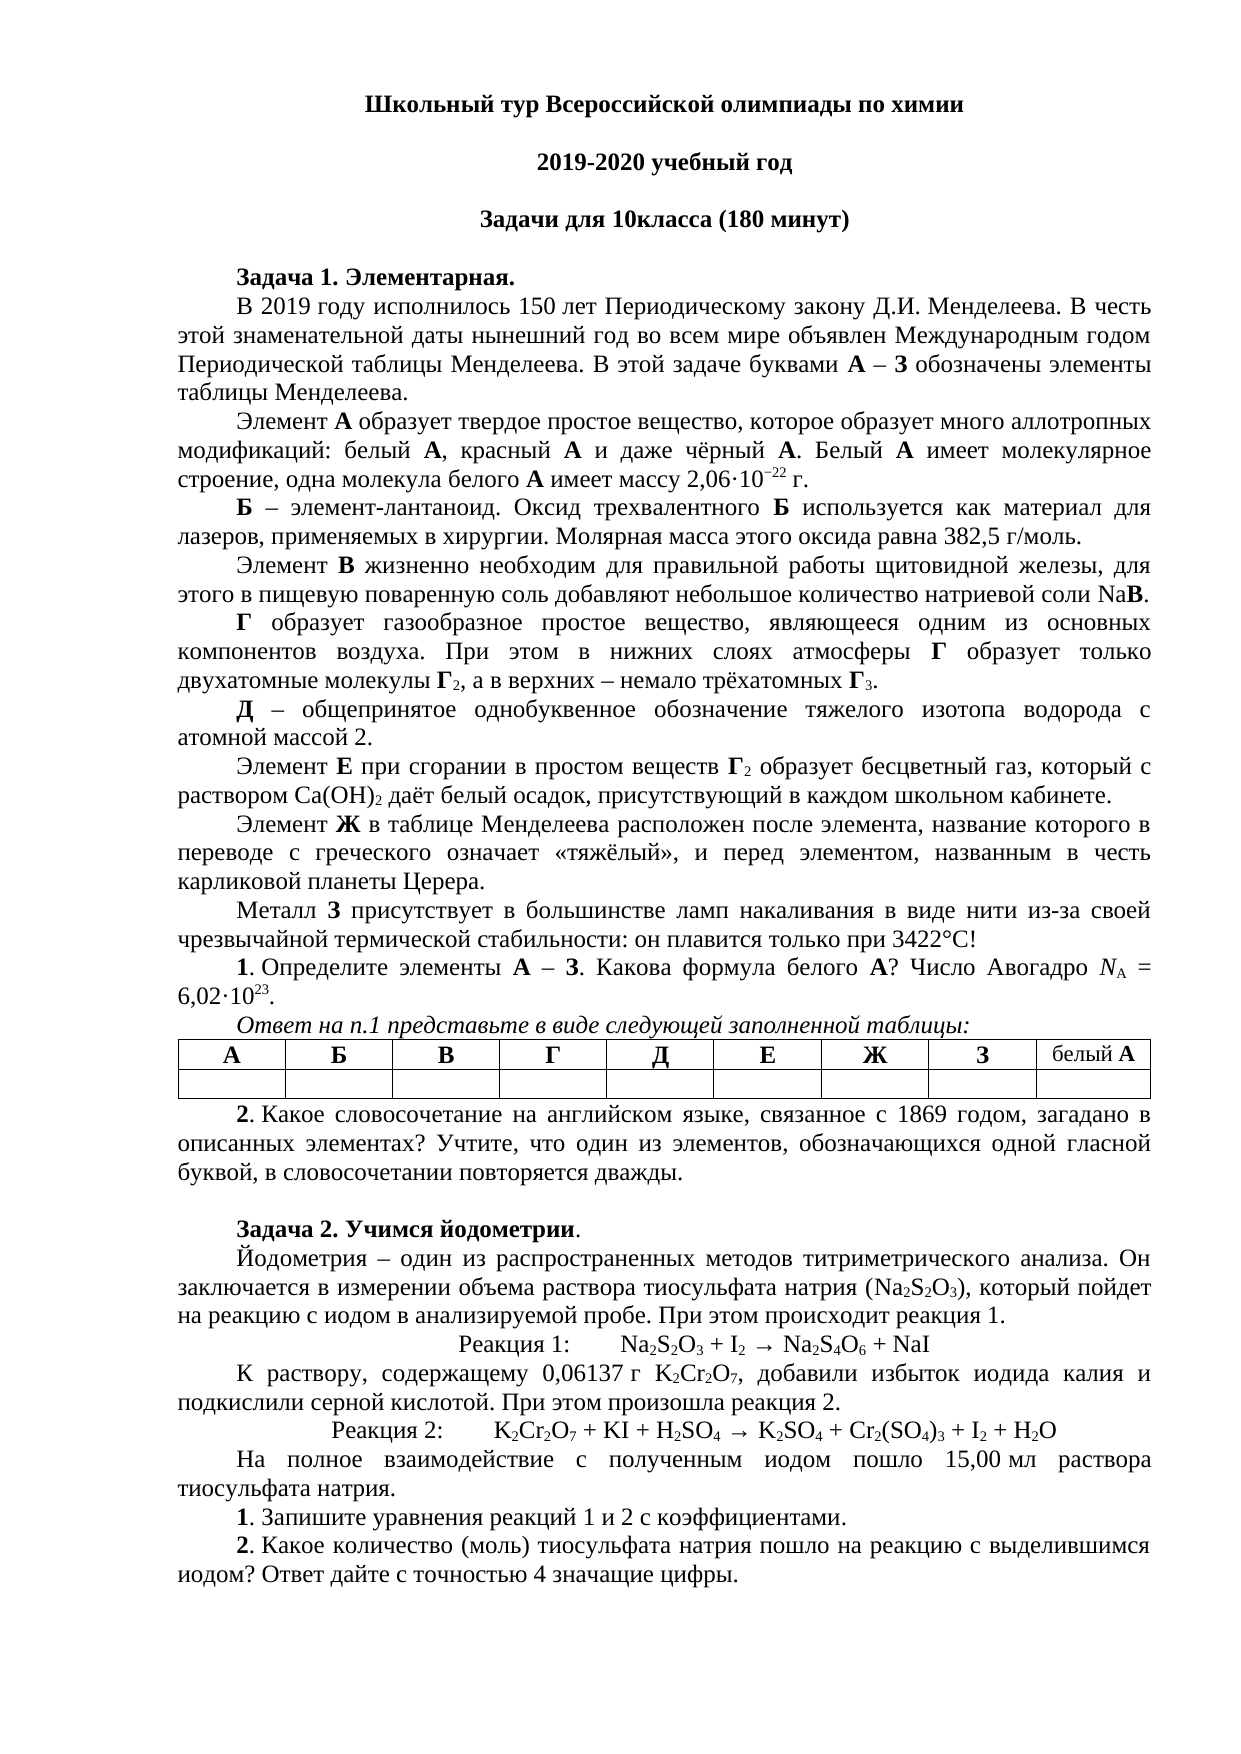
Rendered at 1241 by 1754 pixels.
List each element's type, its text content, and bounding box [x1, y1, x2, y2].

table_header Е [714, 1040, 821, 1068]
text Реакция 1: Na2S2O3 + I2 → Na2S4O6 + NaI [177, 1329, 1152, 1358]
text Задачи для 10класса (180 минут) [177, 204, 1152, 233]
text Задача 1. Элементарная. [177, 262, 1152, 291]
text Элемент Ж в таблице Менделеева расположен после элемента, название которого в переводе с греческого означает «тяжёлый», и перед элементом, названным в честь карликовой планеты Церера. [177, 809, 1152, 895]
text Г образует газообразное простое вещество, являющееся одним из основных компонентов воздуха. При этом в нижних слоях атмосферы Г образует только двухатомные молекулы Г2, а в верхних – немало трёхатомных Г3. [177, 607, 1152, 694]
table_header белый А [1037, 1040, 1150, 1068]
table_header Б [286, 1040, 392, 1068]
table_cell [929, 1070, 1036, 1098]
text В 2019 году исполнилось 150 лет Периодическому закону Д.И. Менделеева. В честь этой знаменательной даты нынешний год во всем мире объявлен Международным годом Периодической таблицы Менделеева. В этой задаче буквами А – З обозначены элементы таблицы Менделеева. [177, 291, 1152, 406]
table_cell [500, 1070, 606, 1098]
text Йодометрия – один из распространенных методов титриметрического анализа. Он заключается в измерении объема раствора тиосульфата натрия (Na2S2O3), который пойдет на реакцию с иодом в анализируемой пробе. При этом происходит реакция 1. [177, 1243, 1152, 1329]
text 1. Запишите уравнения реакций 1 и 2 с коэффициентами. [177, 1502, 1152, 1531]
text 2. Какое словосочетание на английском языке, связанное с 1869 годом, загадано в описанных элементах? Учтите, что один из элементов, обозначающихся одной гласной буквой, в словосочетании повторяется дважды. [177, 1099, 1152, 1186]
text Элемент Е при сгорании в простом веществ Г2 образует бесцветный газ, который с раствором Ca(OH)2 даёт белый осадок, присутствующий в каждом школьном кабинете. [177, 751, 1152, 809]
text На полное взаимодействие с полученным иодом пошло 15,00 мл раствора тиосульфата натрия. [177, 1444, 1152, 1502]
text Ответ на п.1 представьте в виде следующей заполненной таблицы: [177, 1010, 1152, 1039]
text Металл З присутствует в большинстве ламп накаливания в виде нити из-за своей чрезвычайной термической стабильности: он плавится только при 3422°С! [177, 895, 1152, 952]
table_cell [286, 1070, 392, 1098]
text Элемент В жизненно необходим для правильной работы щитовидной железы, для этого в пищевую поваренную соль добавляют небольшое количество натриевой соли NaB. [177, 550, 1152, 607]
table_cell [607, 1070, 713, 1098]
table_header Г [500, 1040, 606, 1068]
text 1. Определите элементы А – З. Какова формула белого А? Число Авогадро NA = 6,02·1023. [177, 952, 1152, 1010]
table_header З [929, 1040, 1036, 1068]
table_header А [179, 1040, 285, 1068]
table_cell [1037, 1070, 1150, 1098]
text Д – общепринятое однобуквенное обозначение тяжелого изотопа водорода с атомной массой 2. [177, 694, 1152, 751]
text Задача 2. Учимся йодометрии. [177, 1214, 1152, 1243]
text Элемент А образует твердое простое вещество, которое образует много аллотропных модификаций: белый А, красный А и даже чёрный А. Белый А имеет молекулярное строение, одна молекула белого А имеет массу 2,06·10−22 г. [177, 406, 1152, 492]
table_header Ж [822, 1040, 928, 1068]
table_header Д [607, 1040, 713, 1068]
table_header В [393, 1040, 499, 1068]
text Школьный тур Всероссийской олимпиады по химии [177, 89, 1152, 117]
text Б – элемент-лантаноид. Оксид трехвалентного Б используется как материал для лазеров, применяемых в хирургии. Молярная масса этого оксида равна 382,5 г/моль. [177, 492, 1152, 550]
table_cell [714, 1070, 821, 1098]
table_cell [393, 1070, 499, 1098]
table_cell [179, 1070, 285, 1098]
text Реакция 2: K2Cr2O7 + KI + H2SO4 → K2SO4 + Cr2(SO4)3 + I2 + H2O [177, 1416, 1152, 1444]
text К раствору, содержащему 0,06137 г K2Cr2O7, добавили избыток иодида калия и подкислили серной кислотой. При этом произошла реакция 2. [177, 1358, 1152, 1416]
text 2. Какое количество (моль) тиосульфата натрия пошло на реакцию с выделившимся иодом? Ответ дайте с точностью 4 значащие цифры. [177, 1531, 1152, 1588]
table_cell [822, 1070, 928, 1098]
text 2019-2020 учебный год [177, 147, 1152, 175]
